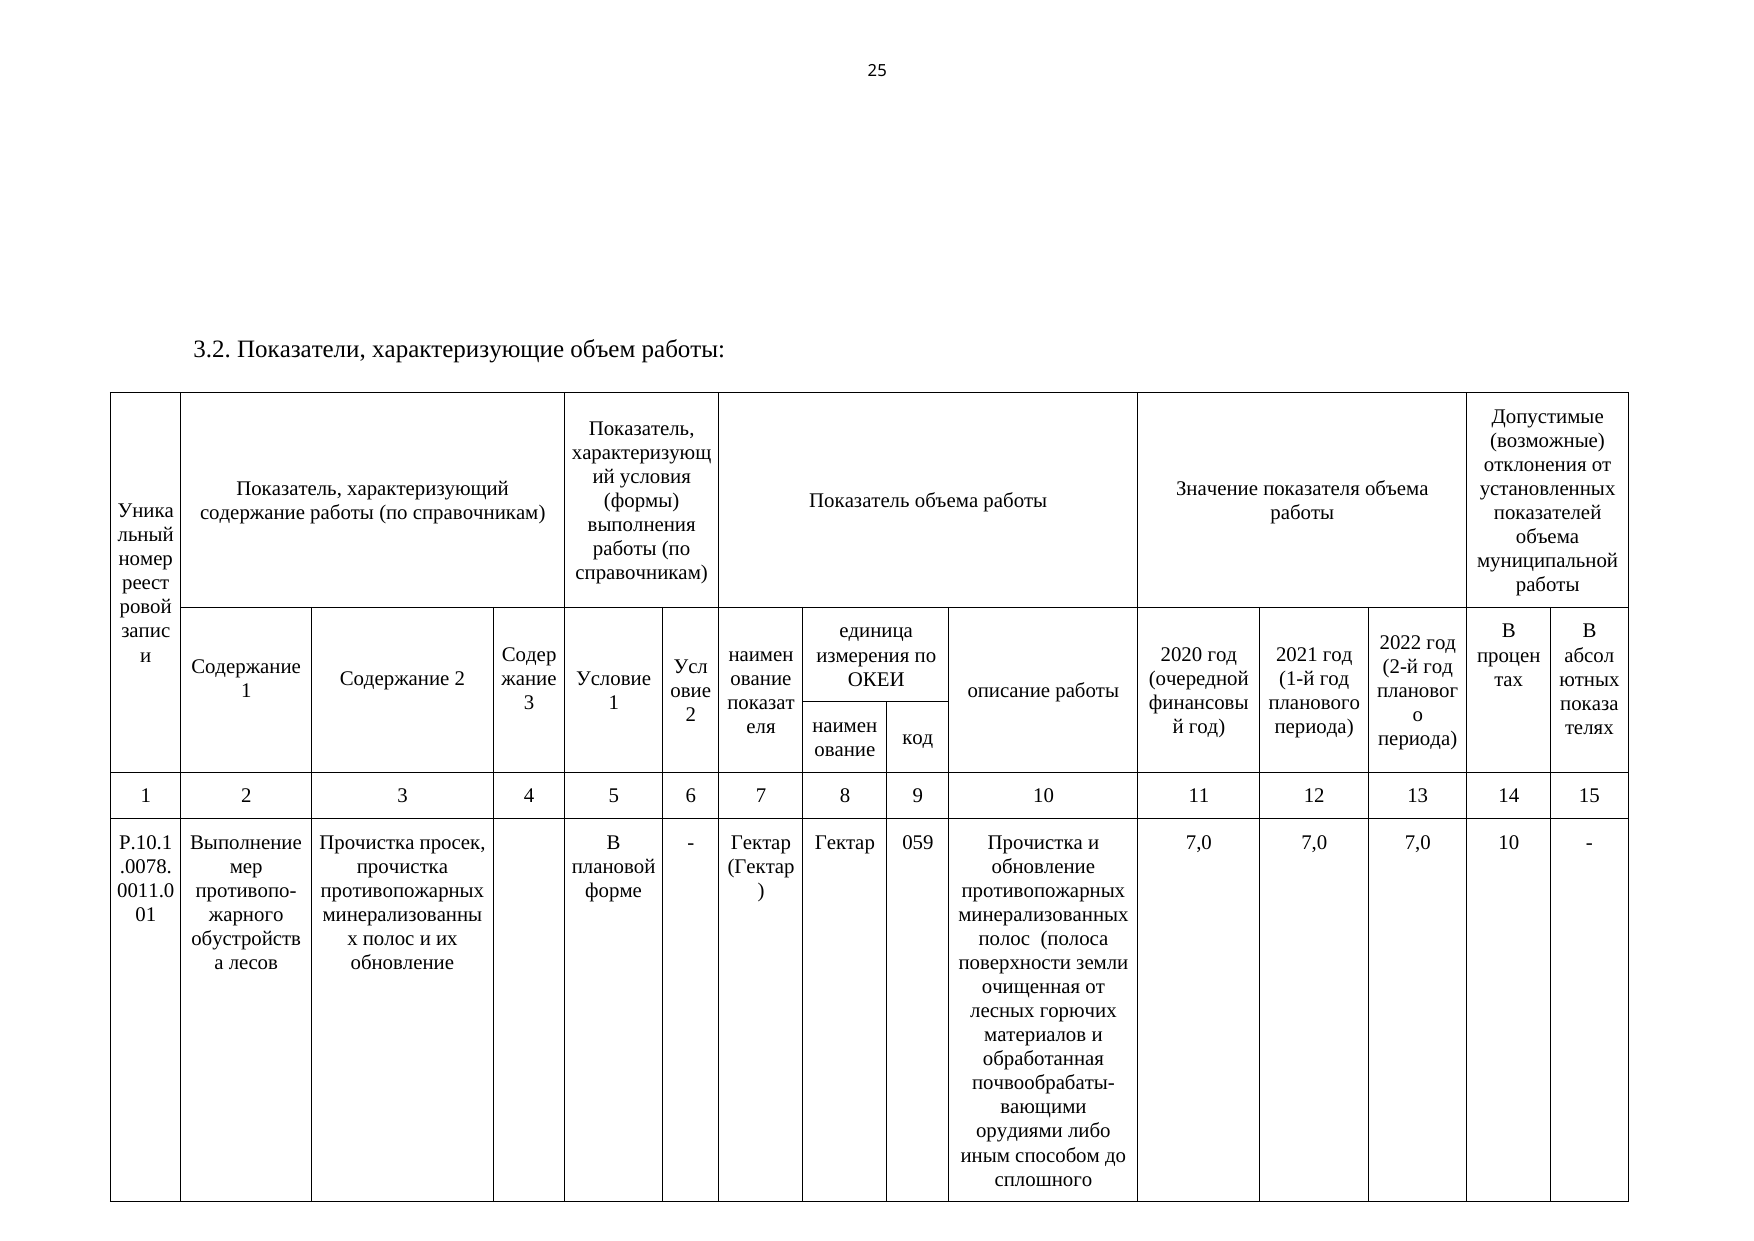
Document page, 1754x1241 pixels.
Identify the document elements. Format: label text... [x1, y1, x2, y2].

table_cell 12 [1260, 773, 1368, 818]
text 3.2. Показатели, характеризующие объем работы: [118, 334, 1636, 363]
table_cell 7,0 [1260, 819, 1368, 1201]
table_header Значение показателя объема работы [1138, 393, 1466, 607]
table_cell код [887, 702, 948, 772]
table_cell 7,0 [1369, 819, 1466, 1201]
table_header Показатель, характеризующий содержание работы (по справочникам) [181, 393, 564, 607]
table_header Допустимые (возможные) отклонения от установленных показателей объема муниципальной работы [1467, 393, 1628, 607]
table_cell 2021 год (1-й год планового периода) [1260, 608, 1368, 772]
table_cell 7,0 [1138, 819, 1259, 1201]
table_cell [181, 819, 311, 1201]
table_cell Гектар (Гектар) [719, 819, 802, 1201]
table_cell 6 [663, 773, 718, 818]
table_cell - [1551, 819, 1628, 1201]
table_cell Условие 1 [565, 608, 662, 772]
table_cell В процентах [1467, 608, 1550, 772]
table_cell 5 [565, 773, 662, 818]
table_cell единица измерения по ОКЕИ [803, 608, 948, 701]
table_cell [111, 819, 180, 1201]
table_cell В абсолютных показателях [1551, 608, 1628, 772]
table_cell 13 [1369, 773, 1466, 818]
table_cell Условие 2 [663, 608, 718, 772]
table_cell 10 [1467, 819, 1550, 1201]
table_cell 9 [887, 773, 948, 818]
table_cell 3 [312, 773, 493, 818]
table_header Показатель, характеризующий условия (формы) выполнения работы (по справочникам) [565, 393, 718, 607]
table_cell 059 [887, 819, 948, 1201]
table_cell Гектар [803, 819, 886, 1201]
table_cell 14 [1467, 773, 1550, 818]
table_cell наименование показателя [719, 608, 802, 772]
table_cell 11 [1138, 773, 1259, 818]
table_header Уникальный номер реестровой записи [111, 393, 180, 772]
table_cell В плановой форме [565, 819, 662, 1201]
table_cell 15 [1551, 773, 1628, 818]
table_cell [312, 819, 493, 1201]
table_cell наименование [803, 702, 886, 772]
table_cell 2 [181, 773, 311, 818]
table_cell 8 [803, 773, 886, 818]
table_cell 4 [494, 773, 564, 818]
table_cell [949, 819, 1137, 1201]
table_cell [494, 819, 564, 1201]
table_cell 2022 год (2-й год планового периода) [1369, 608, 1466, 772]
table_cell Содержание 3 [494, 608, 564, 772]
table_header Показатель объема работы [719, 393, 1137, 607]
table_cell Содержание 2 [312, 608, 493, 772]
table_cell 1 [111, 773, 180, 818]
table_cell 7 [719, 773, 802, 818]
table_cell Содержание 1 [181, 608, 311, 772]
table_cell 10 [949, 773, 1137, 818]
table_cell описание работы [949, 608, 1137, 772]
table_cell 2020 год (очередной финансовый год) [1138, 608, 1259, 772]
table_cell - [663, 819, 718, 1201]
